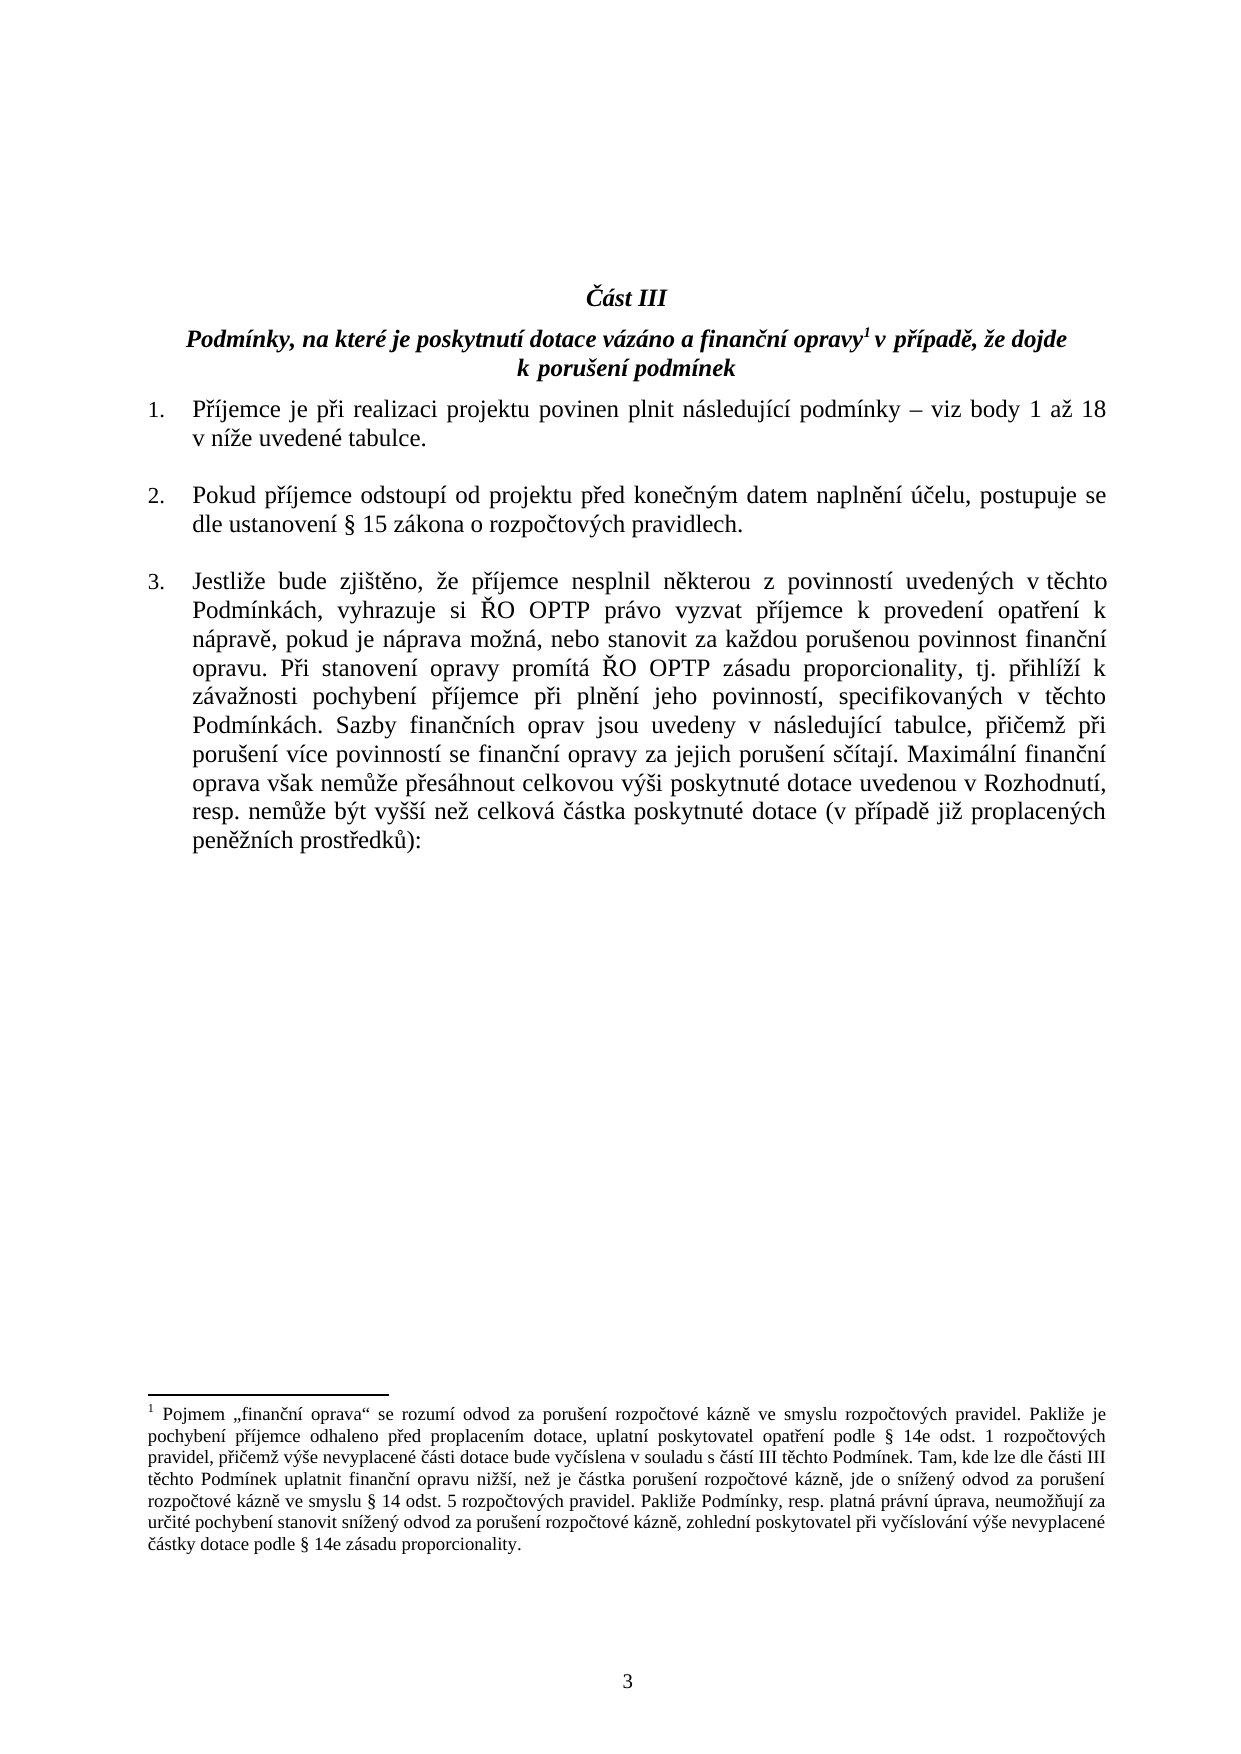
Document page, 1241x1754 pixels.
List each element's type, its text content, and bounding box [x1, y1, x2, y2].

list Jestliže bude zjištěno, že příjemce nesplnil některou z povinností uvedených v těchto Podmínkách, vyhrazuje si ŘO OPTP právo vyzvat příjemce k provedení opatření k nápravě, pokud je náprava možná, nebo stanovit za každou porušenou povinnost finanční opravu. Při stanovení opravy promítá ŘO OPTP zásadu proporcionality, tj. přihlíží k závažnosti pochybení příjemce při plnění jeho povinností, specifikovaných v těchto Podmínkách. Sazby finančních oprav jsou uvedeny v následující tabulce, přičemž při porušení více povinností se finanční opravy za jejich porušení sčítají. Maximální finanční oprava však nemůže přesáhnout celkovou výši poskytnuté dotace uvedenou v Rozhodnutí, resp. nemůže být vyšší než celková částka poskytnuté dotace (v případě již proplacených peněžních prostředků): [148, 566, 1107, 854]
list Pokud příjemce odstoupí od projektu před konečným datem naplnění účelu, postupuje se dle ustanovení § 15 zákona o rozpočtových pravidlech. [148, 480, 1107, 538]
subtitle Podmínky, na které je poskytnutí dotace vázáno a finanční opravy v případě, že dojde k porušení podmínek [148, 324, 1107, 381]
list Příjemce je při realizaci projektu povinen plnit následující podmínky – viz body 1 až 18 v níže uvedené tabulce. [148, 394, 1107, 451]
text Část III [148, 283, 1107, 311]
